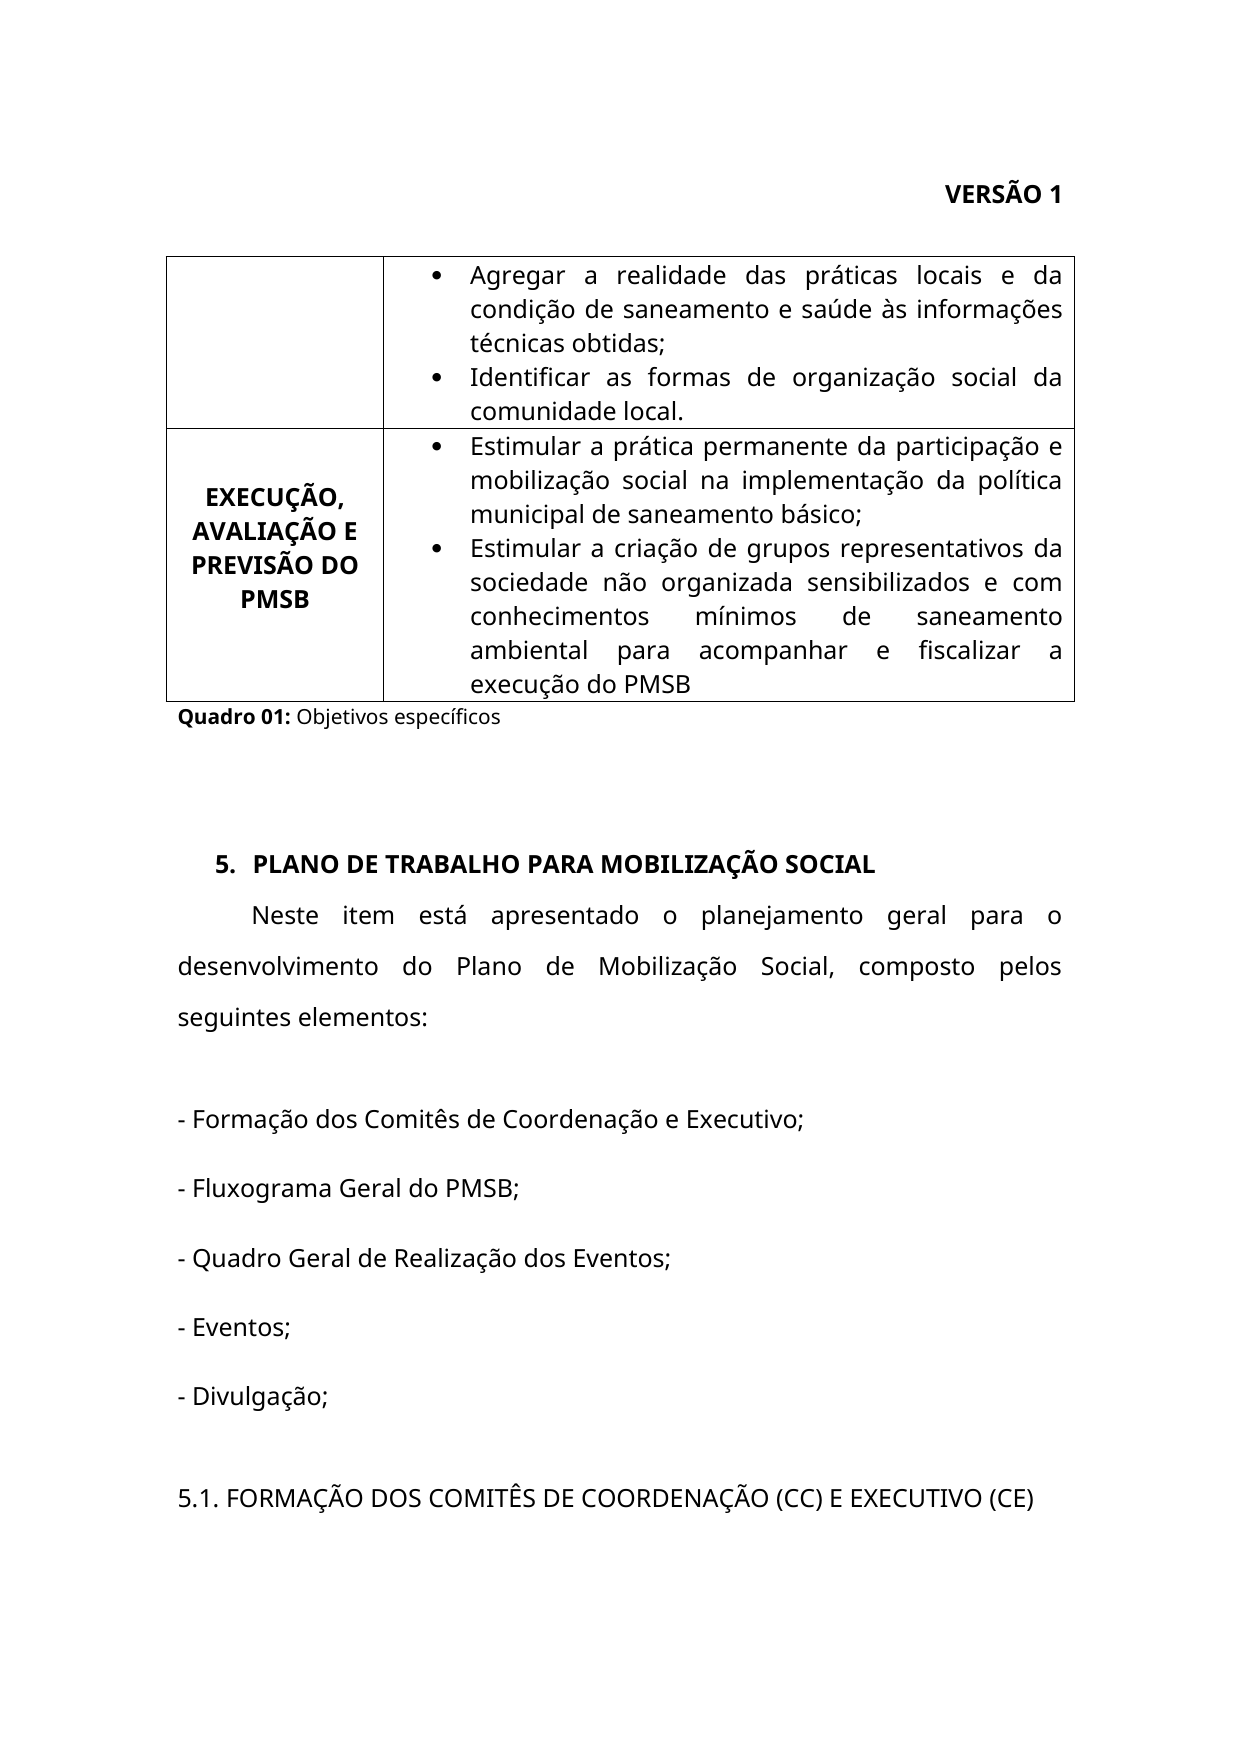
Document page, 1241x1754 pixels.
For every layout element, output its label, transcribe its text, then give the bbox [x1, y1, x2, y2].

text - Formação dos Comitês de Coordenação e Executivo; [177, 1102, 1063, 1136]
text - Fluxograma Geral do PMSB; [177, 1171, 1063, 1205]
list PLANO DE TRABALHO PARA MOBILIZAÇÃO SOCIAL [215, 847, 1063, 881]
table_cell Estimular a prática permanente da participação e mobilização social na implementação da política municipal de saneamento básico; Estimular a criação de grupos representativos da sociedade não organizada sensibilizados e com conhecimentos mínimos de saneamento ambiental para acompanhar e fiscalizar a execução do PMSB [384, 429, 1074, 701]
text - Quadro Geral de Realização dos Eventos; [177, 1240, 1063, 1274]
text 5.1. FORMAÇÃO DOS COMITÊS DE COORDENAÇÃO (CC) E EXECUTIVO (CE) [177, 1480, 1063, 1514]
text - Divulgação; [177, 1378, 1063, 1412]
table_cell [384, 257, 1074, 428]
table_cell EXECUÇÃO, AVALIAÇÃO E PREVISÃO DO PMSB [167, 429, 383, 701]
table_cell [167, 257, 383, 428]
text Quadro 01: Objetivos específicos [177, 702, 1063, 731]
text - Eventos; [177, 1309, 1063, 1343]
text Neste item está apresentado o planejamento geral para o desenvolvimento do Plano de Mobilização Social, composto pelos seguintes elementos: [177, 898, 1063, 1034]
